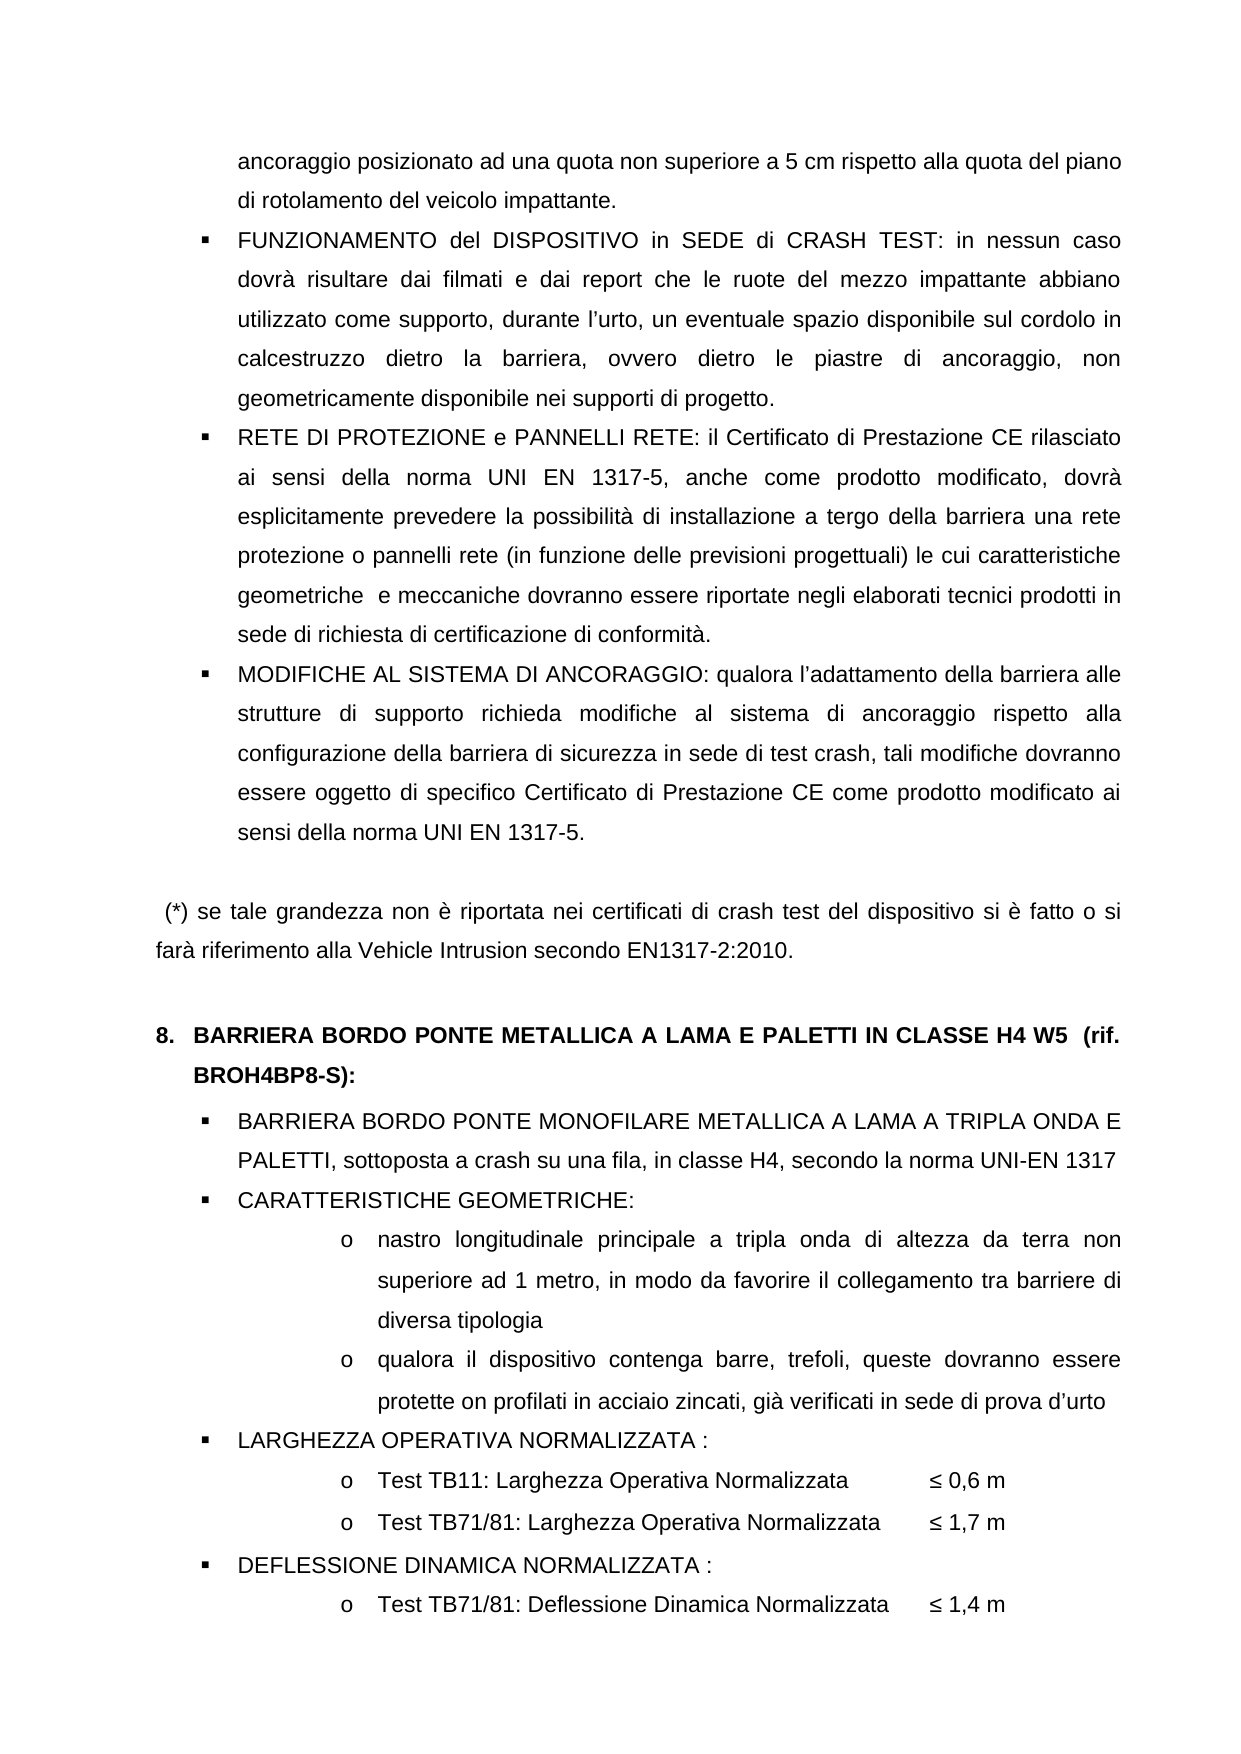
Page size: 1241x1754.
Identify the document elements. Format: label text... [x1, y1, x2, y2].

list LARGHEZZA OPERATIVA NORMALIZZATA : [200, 1427, 1122, 1454]
list (*) se tale grandezza non è riportata nei certificati di crash test del dispositivo si è fatto o si farà riferimento alla Vehicle Intrusion secondo EN1317-2:2010. [156, 898, 1122, 963]
subtitle BARRIERA BORDO PONTE METALLICA A LAMA E PALETTI IN CLASSE H4 W5 (rif. BROH4BP8-S): [156, 1022, 1122, 1088]
list Test TB71/81: Larghezza Operativa Normalizzata ≤ 1,7 m [340, 1509, 1122, 1538]
list RETE DI PROTEZIONE e PANNELLI RETE: il Certificato di Prestazione CE rilasciato ai sensi della norma UNI EN 1317-5, anche come prodotto modificato, dovrà esplicitamente prevedere la possibilità di installazione a tergo della barriera una rete protezione o pannelli rete (in funzione delle previsioni progettuali) le cui caratteristiche geometriche e meccaniche dovranno essere riportate negli elaborati tecnici prodotti in sede di richiesta di certificazione di conformità. [200, 424, 1122, 648]
list Test TB11: Larghezza Operativa Normalizzata ≤ 0,6 m [340, 1467, 1122, 1495]
list qualora il dispositivo contenga barre, trefoli, queste dovranno essere protette on profilati in acciaio zincati, già verificati in sede di prova d’urto [340, 1346, 1122, 1414]
list BARRIERA BORDO PONTE MONOFILARE METALLICA A LAMA A TRIPLA ONDA E PALETTI, sottoposta a crash su una fila, in classe H4, secondo la norma UNI-EN 1317 [200, 1108, 1122, 1173]
list FUNZIONAMENTO del DISPOSITIVO in SEDE di CRASH TEST: in nessun caso dovrà risultare dai filmati e dai report che le ruote del mezzo impattante abbiano utilizzato come supporto, durante l’urto, un eventuale spazio disponibile sul cordolo in calcestruzzo dietro la barriera, ovvero dietro le piastre di ancoraggio, non geometricamente disponibile nei supporti di progetto. [200, 227, 1122, 411]
list CARATTERISTICHE GEOMETRICHE: [200, 1187, 1122, 1213]
list nastro longitudinale principale a tripla onda di altezza da terra non superiore ad 1 metro, in modo da favorire il collegamento tra barriere di diversa tipologia [340, 1226, 1122, 1333]
list DEFLESSIONE DINAMICA NORMALIZZATA : [200, 1552, 1122, 1578]
list Test TB71/81: Deflessione Dinamica Normalizzata ≤ 1,4 m [340, 1591, 1122, 1620]
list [200, 148, 1122, 213]
list MODIFICHE AL SISTEMA DI ANCORAGGIO: qualora l’adattamento della barriera alle strutture di supporto richieda modifiche al sistema di ancoraggio rispetto alla configurazione della barriera di sicurezza in sede di test crash, tali modifiche dovranno essere oggetto di specifico Certificato di Prestazione CE come prodotto modificato ai sensi della norma UNI EN 1317-5. [200, 661, 1122, 845]
